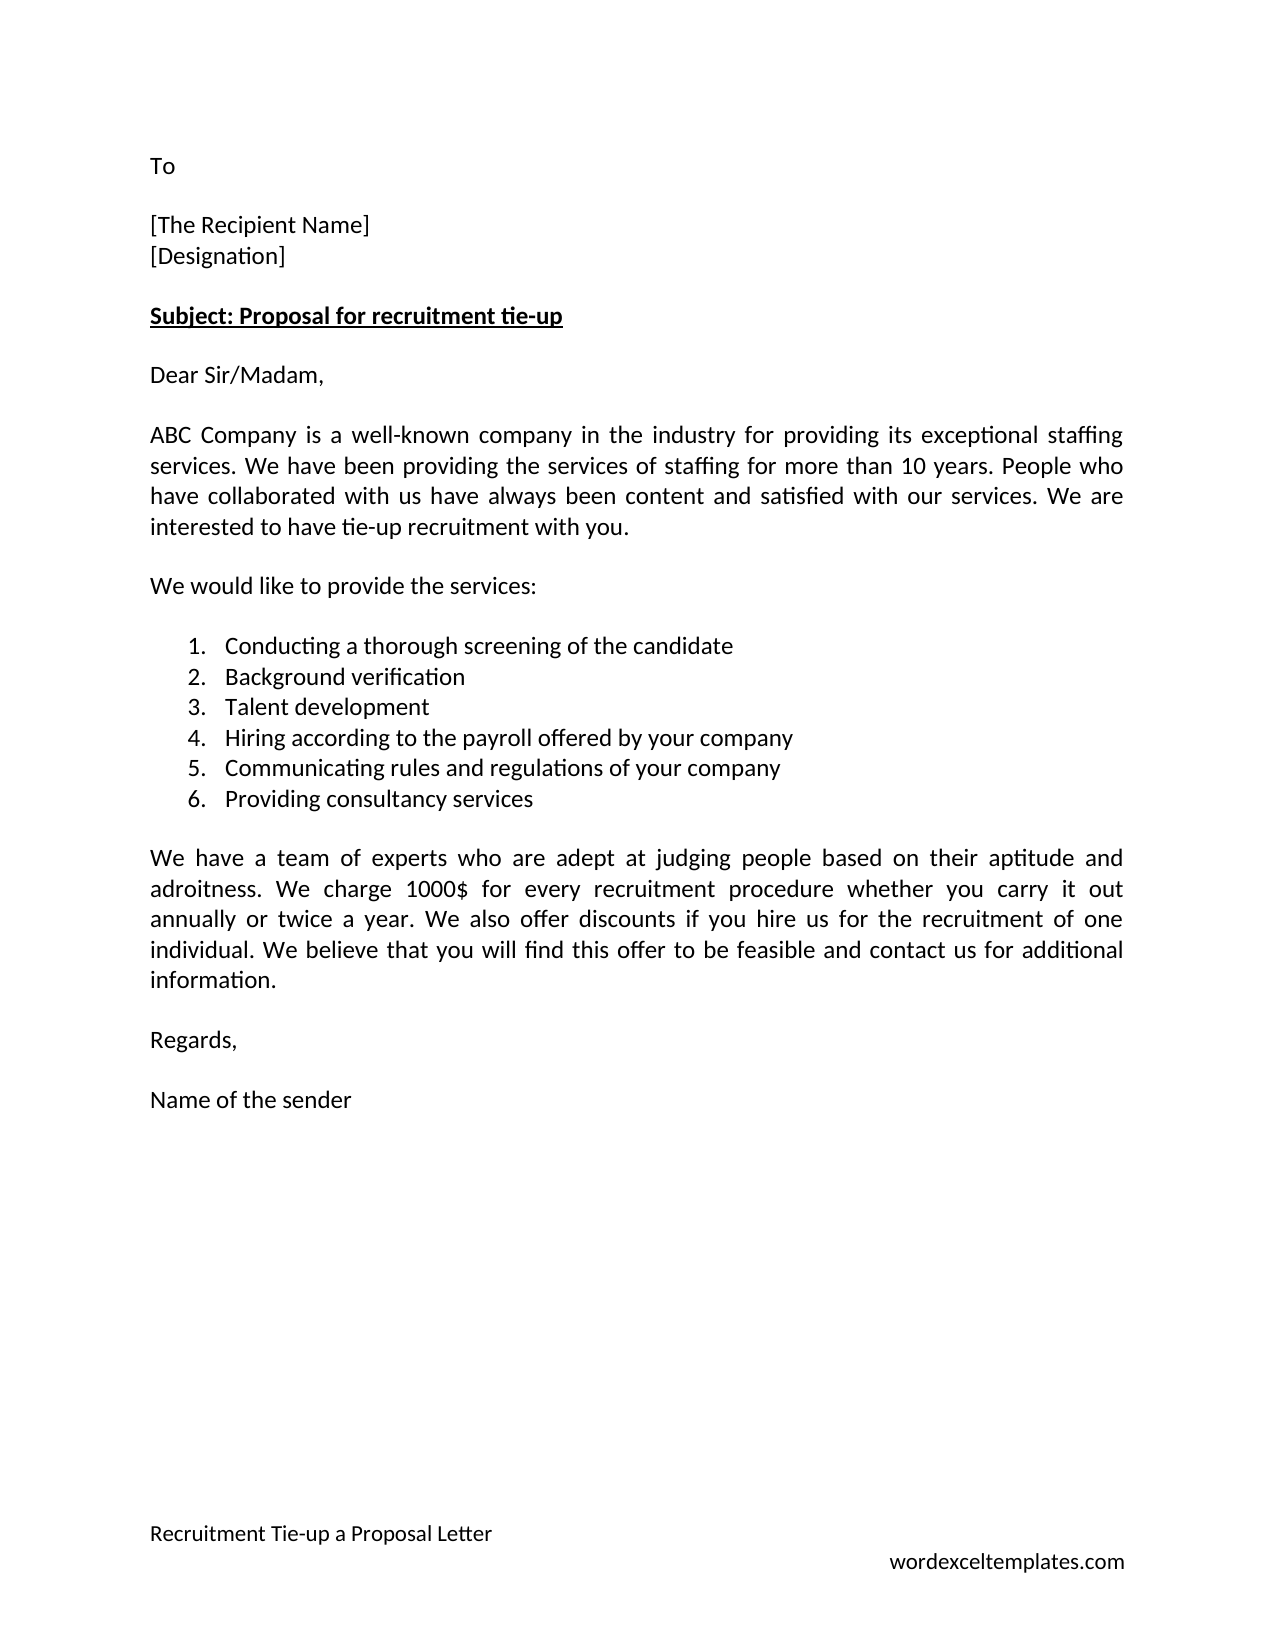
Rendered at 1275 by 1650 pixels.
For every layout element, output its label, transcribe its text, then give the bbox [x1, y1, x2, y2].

text Regards, [150, 1024, 1125, 1055]
text We would like to provide the services: [150, 571, 1125, 601]
list Communicating rules and regulations of your company [187, 752, 1125, 783]
text Name of the sender [150, 1084, 1125, 1114]
text [The Recipient Name] [Designation] [150, 210, 1125, 271]
text Subject: Proposal for recruitment tie-up [150, 300, 1125, 330]
list Hiring according to the payroll offered by your company [187, 722, 1125, 752]
text Dear Sir/Madam, [150, 359, 1125, 390]
list Conducting a thorough screening of the candidate [187, 630, 1125, 661]
list Providing consultancy services [187, 783, 1125, 813]
text ABC Company is a well-known company in the industry for providing its exceptional staffing services. We have been providing the services of staffing for more than 10 years. People who have collaborated with us have always been content and satisfied with our services. We are interested to have tie-up recruitment with you. [150, 419, 1125, 541]
text To [150, 150, 1125, 181]
text We have a team of experts who are adept at judging people based on their aptitude and adroitness. We charge 1000$ for every recruitment procedure whether you carry it out annually or twice a year. We also offer discounts if you hire us for the recruitment of one individual. We believe that you will find this offer to be feasible and contact us for additional information. [150, 842, 1125, 995]
list Talent development [187, 691, 1125, 722]
list Background verification [187, 661, 1125, 691]
